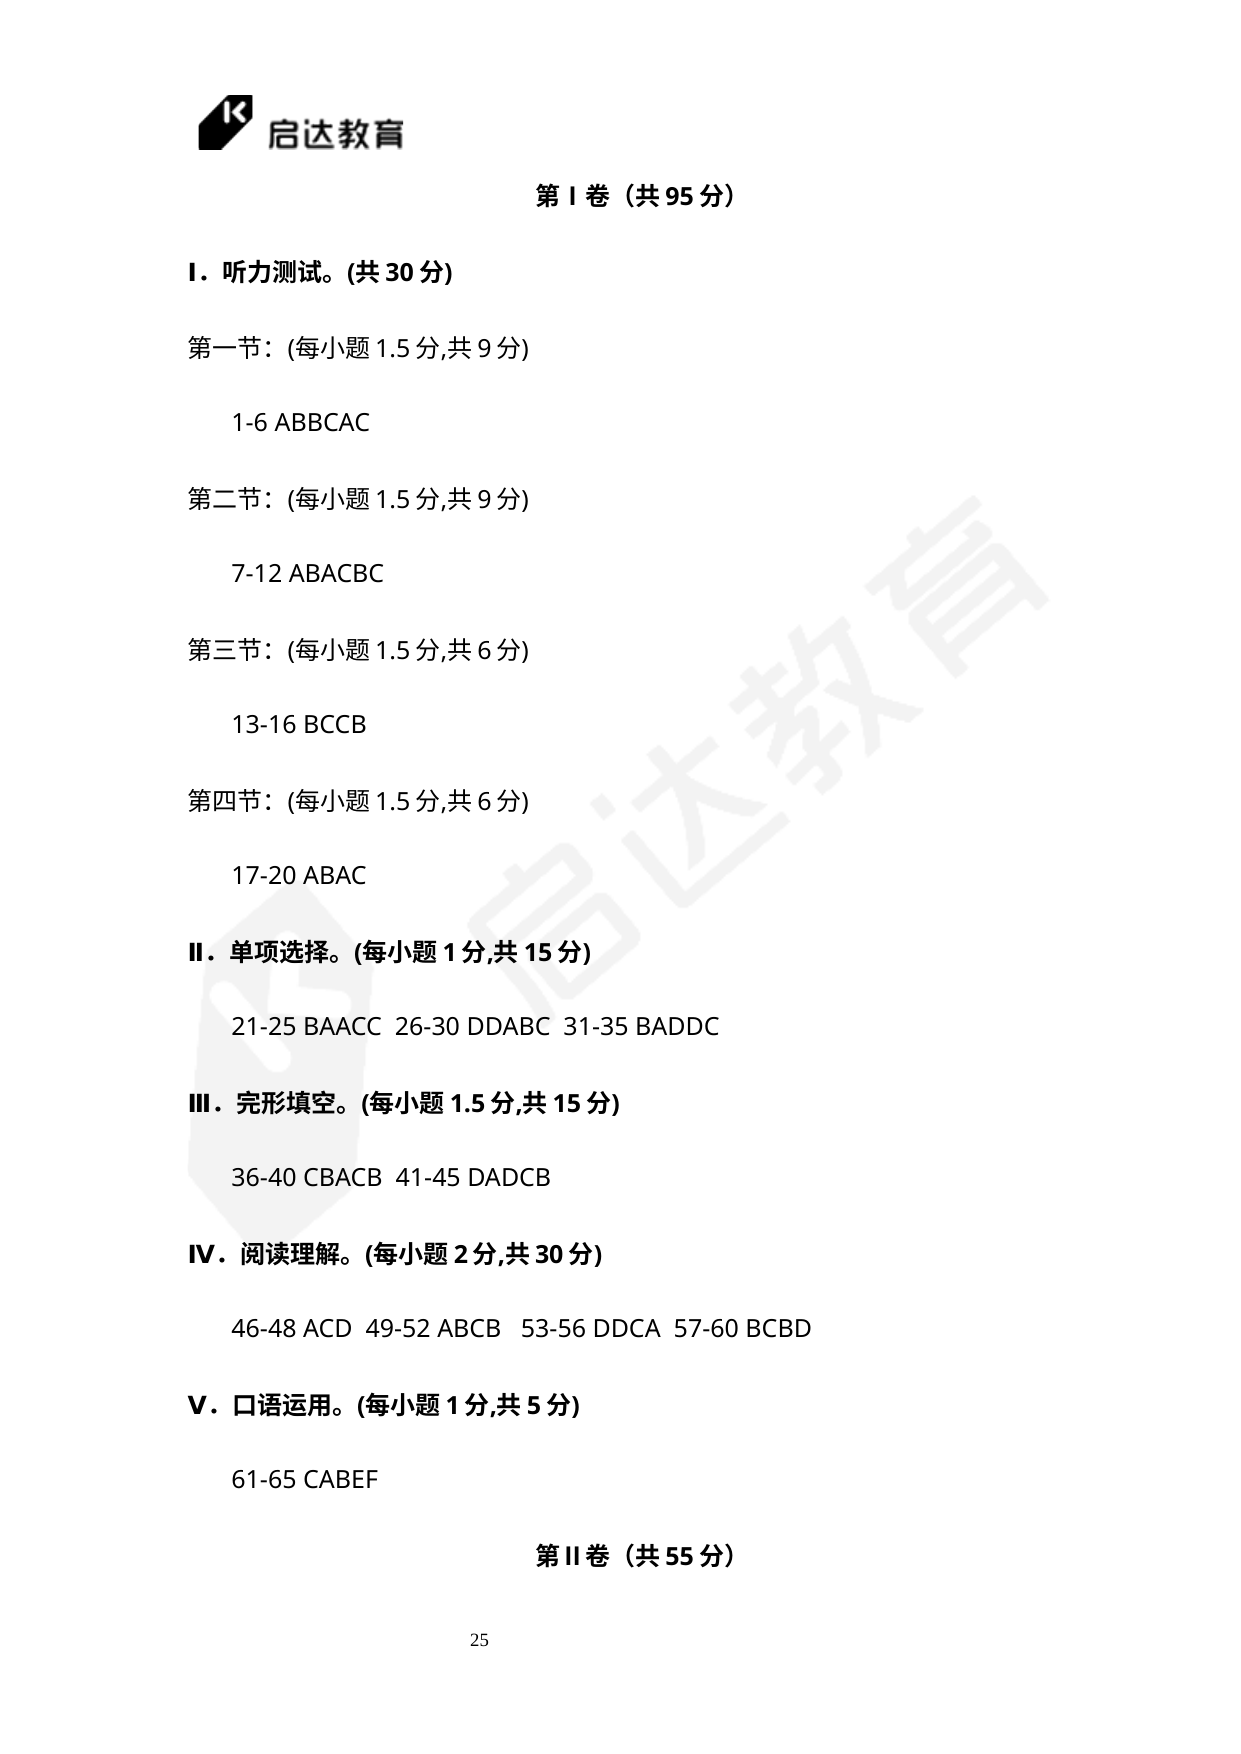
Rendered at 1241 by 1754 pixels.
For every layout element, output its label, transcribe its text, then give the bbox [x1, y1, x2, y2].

text Ⅳ．阅读理解。(每小题2分,共30分) [187, 1220, 1053, 1285]
text 46-48 ACD 49-52 ABCB 53-56 DDCA 57-60 BCBD [231, 1296, 1053, 1361]
text 21-25 BAACC 26-30 DDABC 31-35 BADDC [231, 994, 1053, 1059]
text 17-20 ABAC [231, 843, 1053, 908]
text 36-40 CBACB 41-45 DADCB [231, 1145, 1053, 1210]
text 第一节：(每小题1.5分,共9分) [187, 314, 1053, 379]
text Ⅲ．完形填空。(每小题1.5分,共15分) [187, 1069, 1053, 1134]
text 7-12 ABACBC [231, 541, 1053, 606]
text 第三节：(每小题1.5分,共6分) [187, 616, 1053, 681]
text 第二节：(每小题1.5分,共9分) [187, 465, 1053, 530]
text 第Ⅱ卷（共55分） [231, 1522, 1053, 1587]
text Ⅱ．单项选择。(每小题1分,共15分) [187, 918, 1053, 983]
text Ⅰ．听力测试。(共30分) [187, 238, 1053, 303]
text 1-6 ABBCAC [231, 389, 1053, 454]
text 第Ⅰ卷（共95分） [231, 162, 1053, 227]
picture [198, 95, 404, 150]
text 13-16 BCCB [231, 692, 1053, 757]
text 61-65 CABEF [231, 1447, 1053, 1512]
text Ⅴ．口语运用。(每小题1分,共5分) [187, 1371, 1053, 1436]
text 第四节：(每小题1.5分,共6分) [187, 767, 1053, 832]
